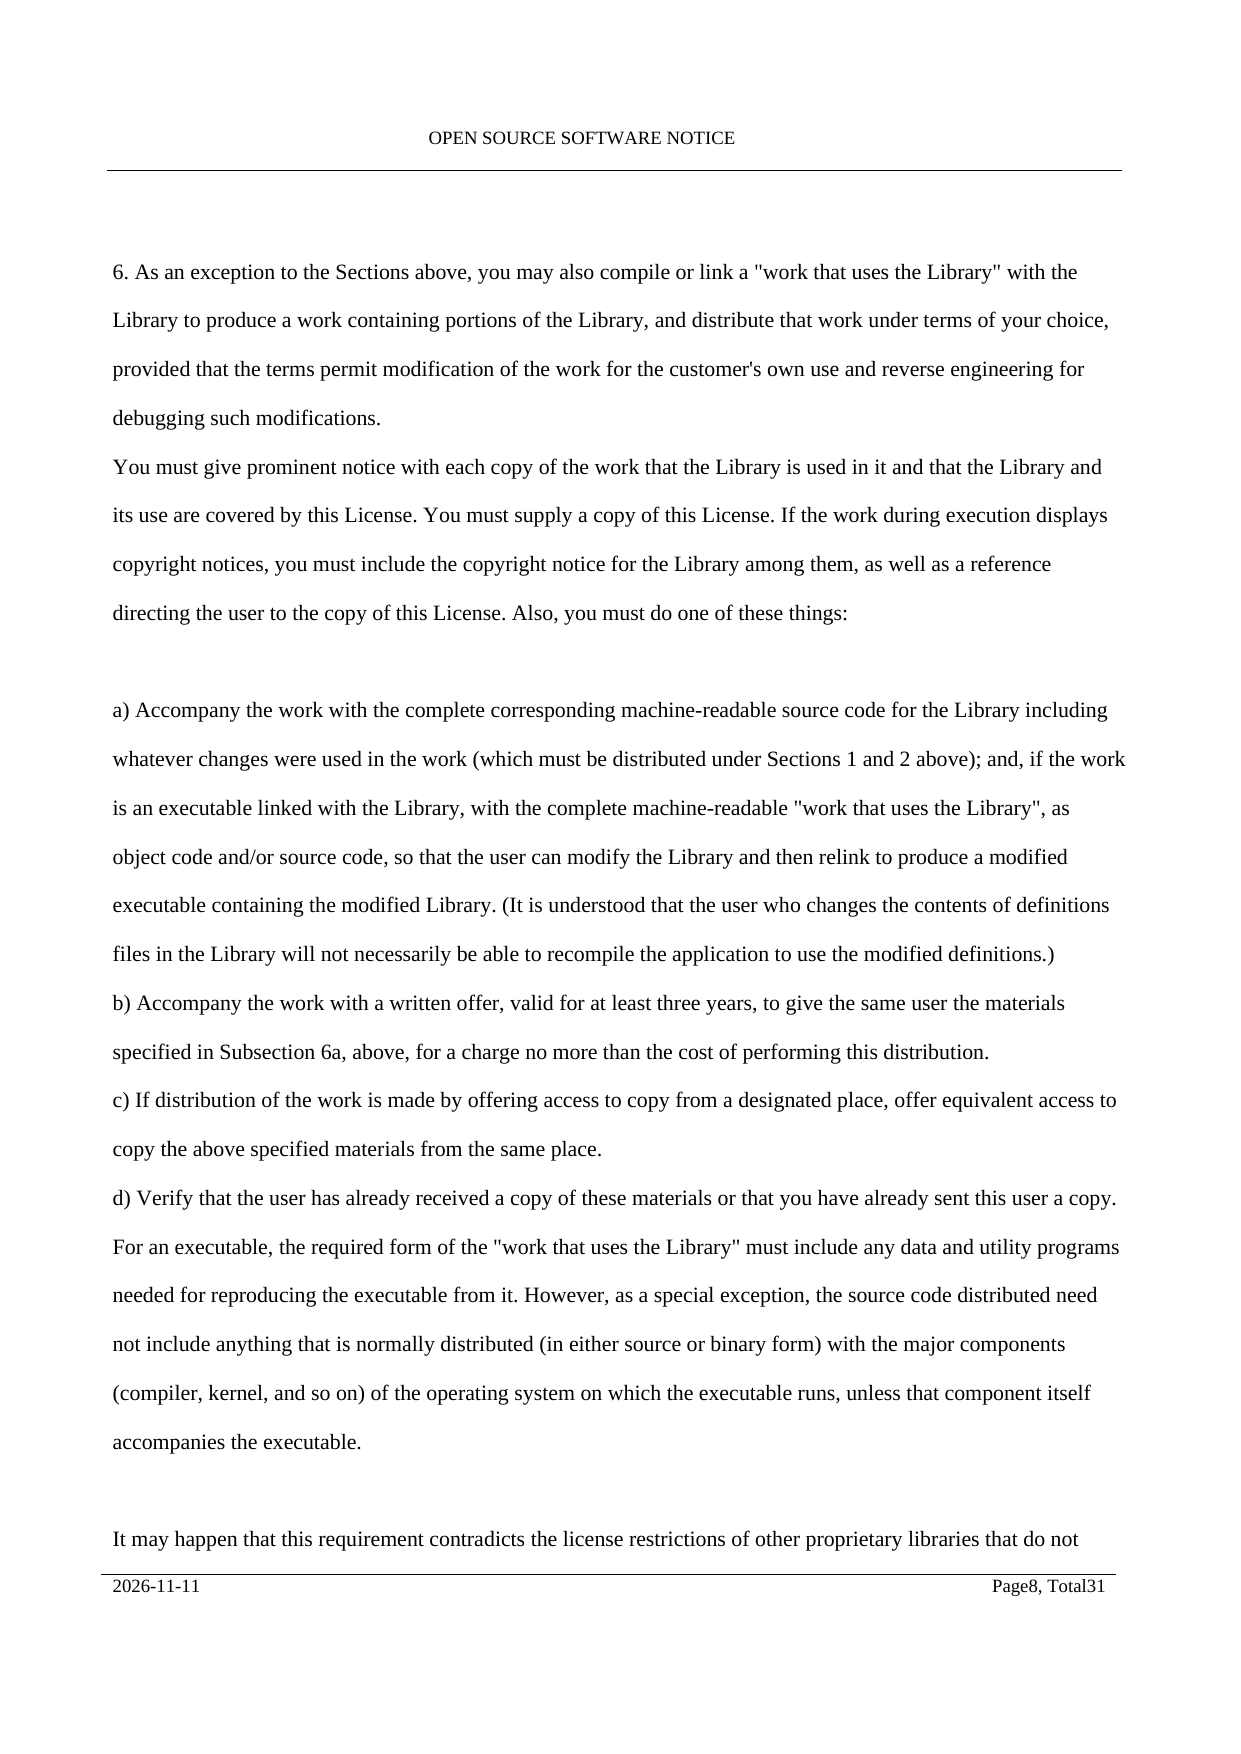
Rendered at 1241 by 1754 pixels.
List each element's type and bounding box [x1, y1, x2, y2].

text [112, 206, 1128, 1555]
